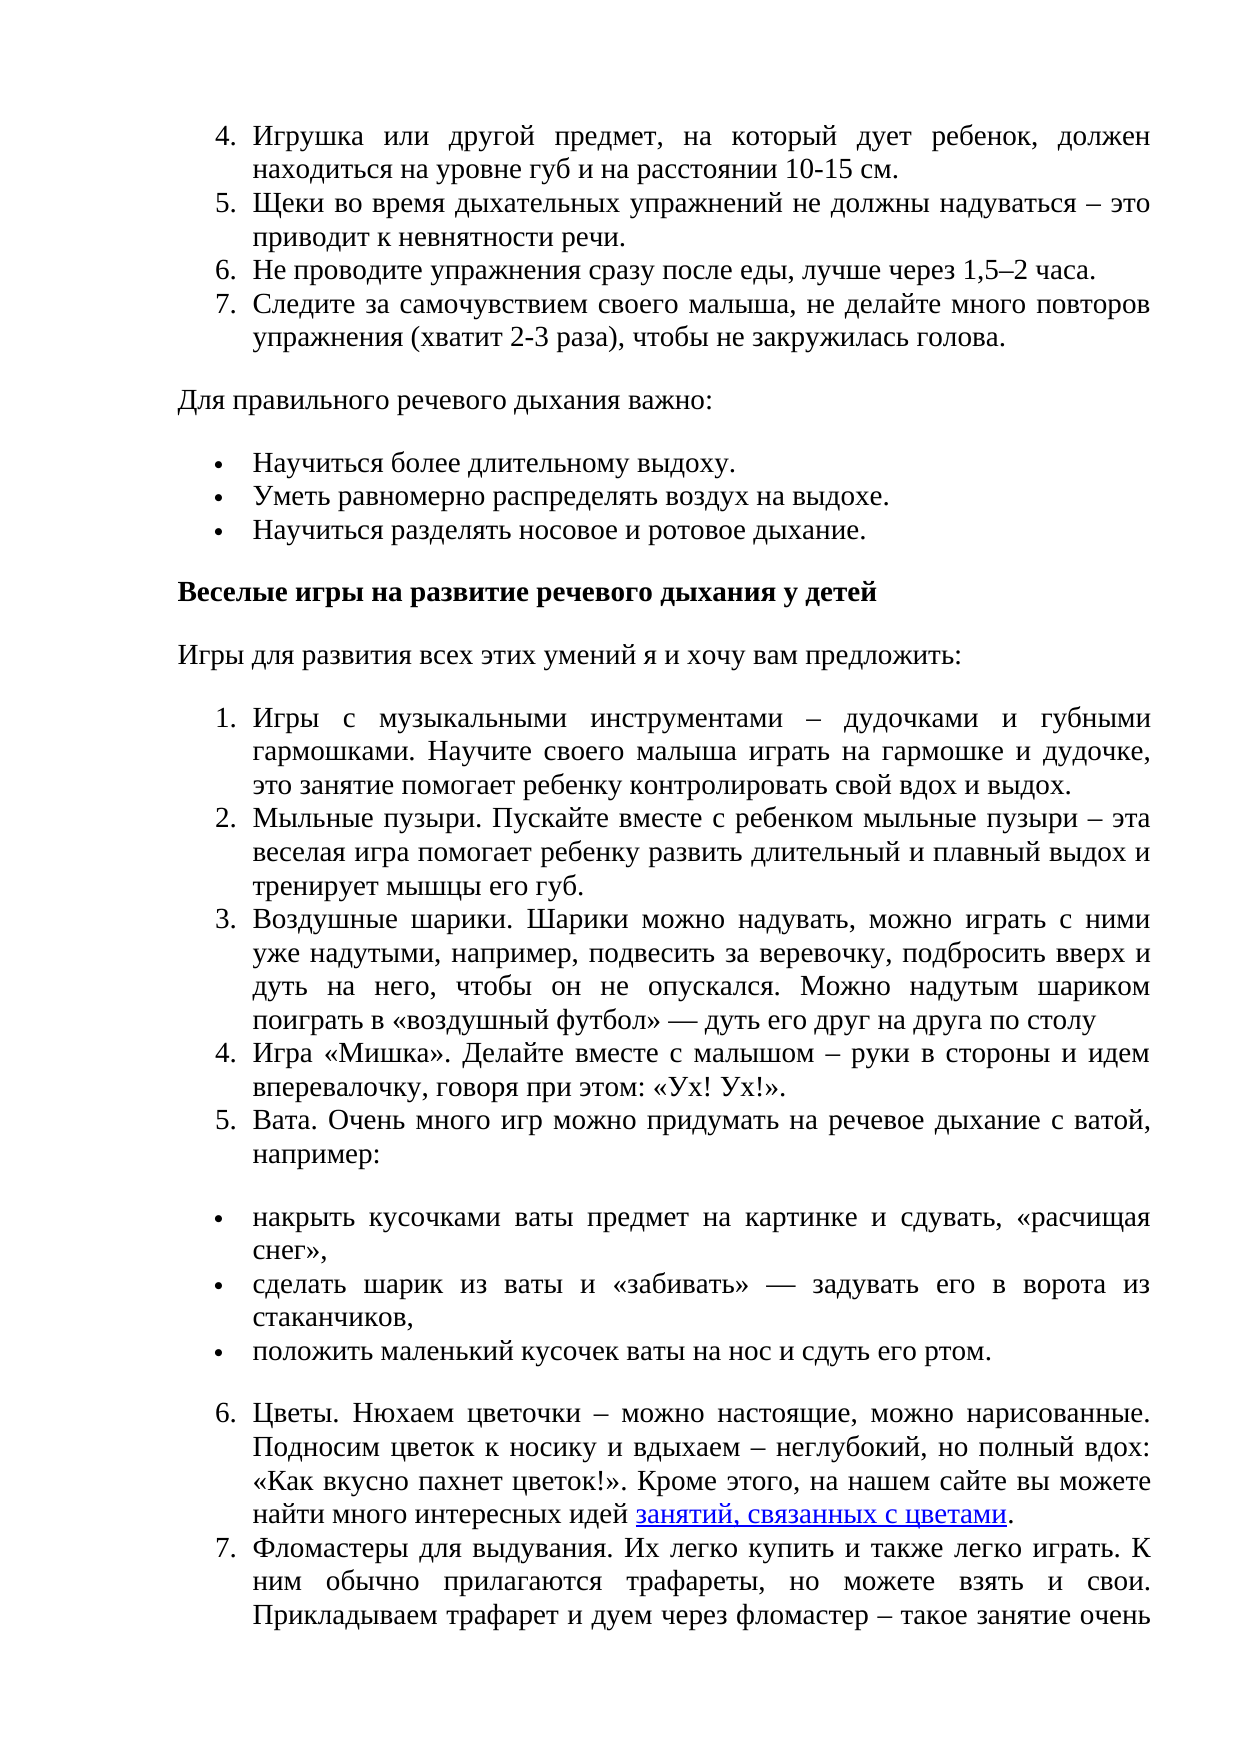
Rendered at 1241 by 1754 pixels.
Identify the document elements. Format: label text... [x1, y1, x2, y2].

list Научиться разделять носовое и ротовое дыхание. [215, 512, 1152, 545]
list Не проводите упражнения сразу после еды, лучше через 1,5–2 часа. [215, 252, 1152, 286]
list сделать шарик из ваты и «забивать» — задувать его в ворота из стаканчиков, [215, 1266, 1152, 1333]
list Щеки во время дыхательных упражнений не должны надуваться – это приводит к невнятности речи. [215, 185, 1152, 252]
list Игра «Мишка». Делайте вместе с малышом – руки в стороны и идем вперевалочку, говоря при этом: «Ух! Ух!». [215, 1035, 1152, 1102]
list Научиться более длительному выдоху. [215, 445, 1152, 478]
list накрыть кусочками ваты предмет на картинке и сдувать, «расчищая снег», [215, 1199, 1152, 1266]
text Для правильного речевого дыхания важно: [177, 382, 1152, 416]
list Цветы. Нюхаем цветочки – можно настоящие, можно нарисованные. Подносим цветок к носику и вдыхаем – неглубокий, но полный вдох: «Как вкусно пахнет цветок!». Кроме этого, на нашем сайте вы можете найти много интересных идей занятий, связанных с цветами. [215, 1396, 1152, 1530]
list Следите за самочувствием своего малыша, не делайте много повторов упражнения (хватит 2-3 раза), чтобы не закружилась голова. [215, 286, 1152, 353]
subtitle Веселые игры на развитие речевого дыхания у детей [177, 574, 1152, 608]
list положить маленький кусочек ваты на нос и сдуть его ртом. [215, 1333, 1152, 1366]
text Игры для развития всех этих умений я и хочу вам предложить: [177, 637, 1152, 671]
list Игрушка или другой предмет, на который дует ребенок, должен находиться на уровне губ и на расстоянии 10-. [215, 118, 1152, 185]
list Воздушные шарики. Шарики можно надувать, можно играть с ними уже надутыми, например, подвесить за веревочку, подбросить вверх и дуть на него, чтобы он не опускался. Можно надутым шариком поиграть в «воздушный футбол» — дуть его друг на друга по столу [215, 901, 1152, 1035]
list Мыльные пузыри. Пускайте вместе с ребенком мыльные пузыри – эта веселая игра помогает ребенку развить длительный и плавный выдох и тренирует мышцы его губ. [215, 801, 1152, 901]
list Игры с музыкальными инструментами – дудочками и губными гармошками. Научите своего малыша играть на гармошке и дудочке, это занятие помогает ребенку контролировать свой вдох и выдох. [215, 700, 1152, 801]
list Уметь равномерно распределять воздух на выдохе. [215, 478, 1152, 512]
list Вата. Очень много игр можно придумать на речевое дыхание с ватой, например: [215, 1102, 1152, 1169]
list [215, 1530, 1152, 1630]
